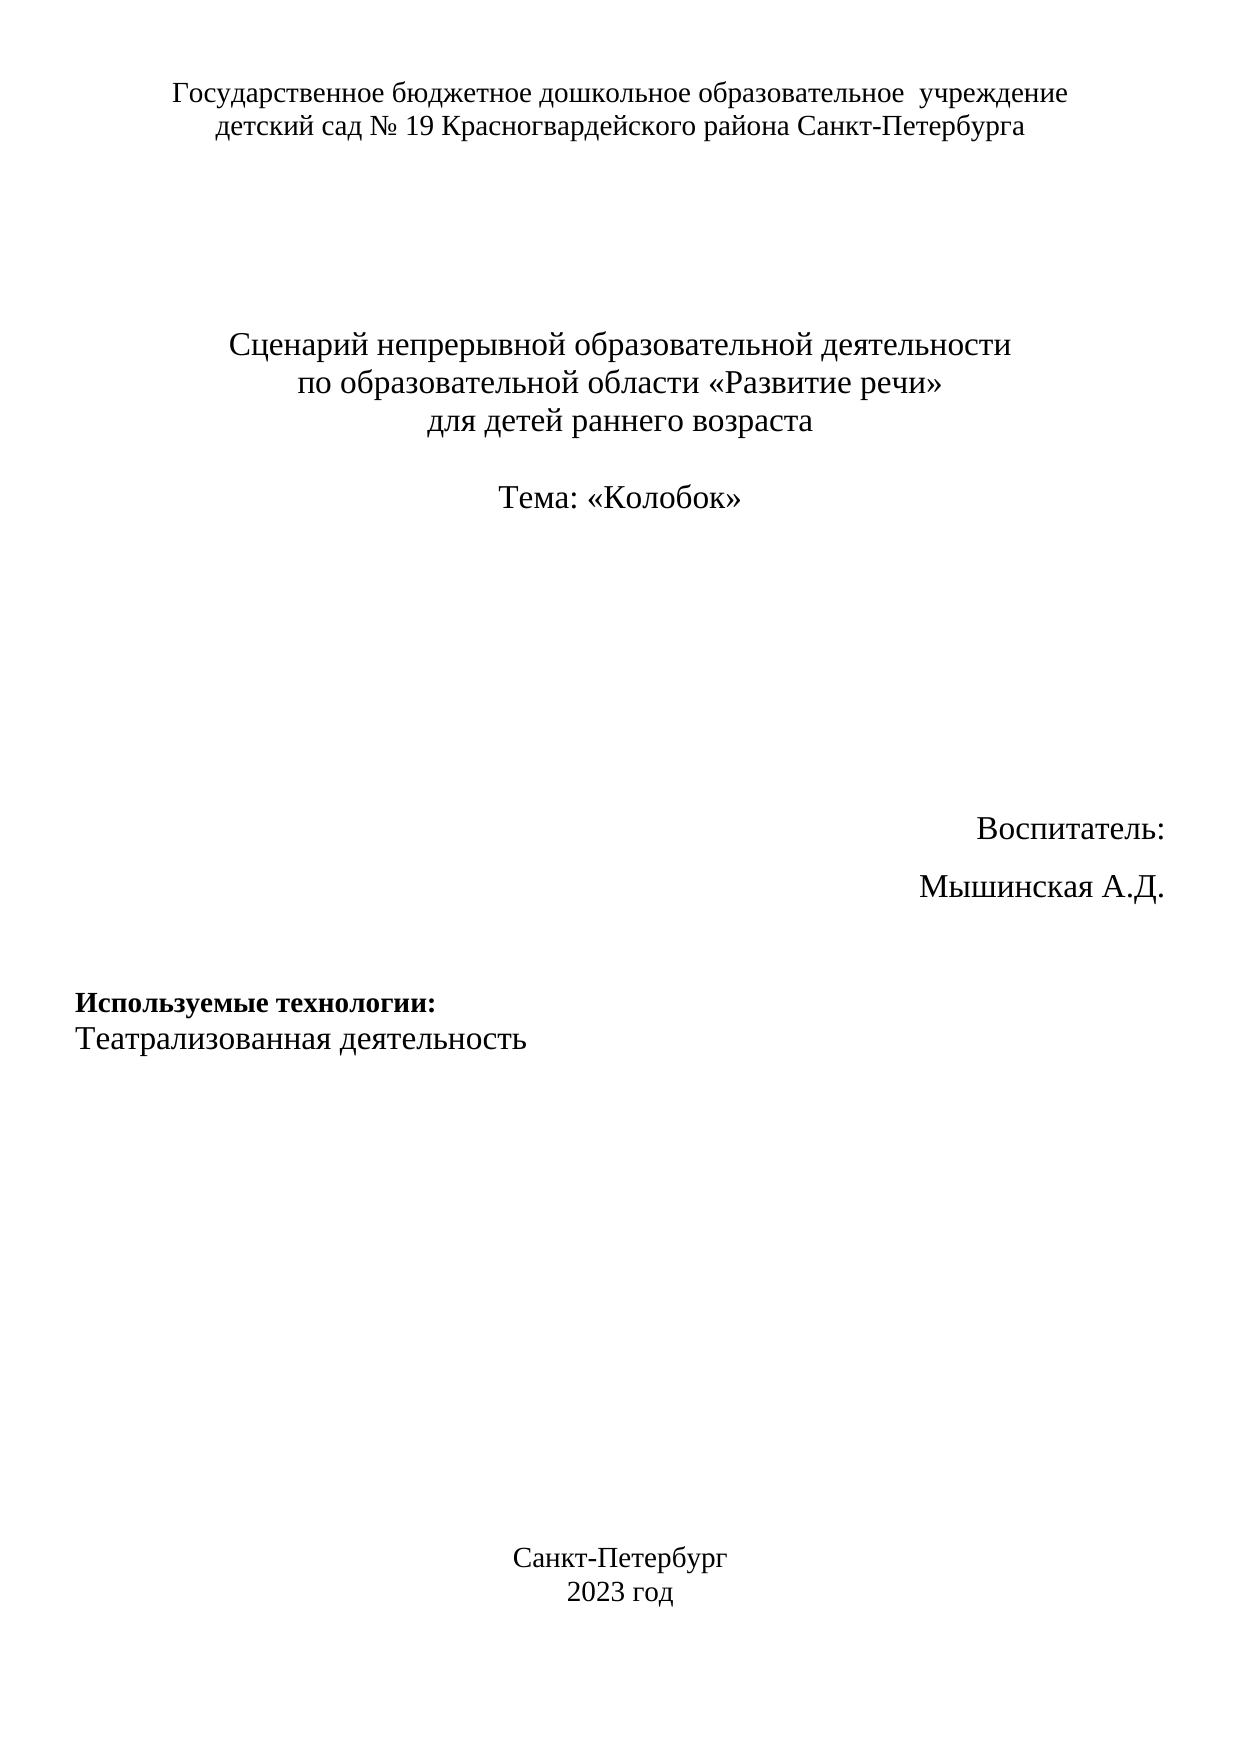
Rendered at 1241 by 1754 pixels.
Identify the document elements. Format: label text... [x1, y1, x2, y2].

text Театрализованная деятельность [75, 1018, 1165, 1057]
text Санкт-Петербург [75, 1540, 1165, 1574]
text Мышинская А.Д. [75, 866, 1165, 904]
text Сценарий непрерывной образовательной деятельности [75, 324, 1165, 362]
text Государственное бюджетное дошкольное образовательное учреждение [75, 75, 1165, 108]
text Воспитатель: [75, 808, 1165, 846]
text 2023 год [75, 1574, 1165, 1607]
text Используемые технологии: [75, 985, 1165, 1018]
text для детей раннего возраста [75, 401, 1165, 439]
text детский сад № 19 Красногвардейского района Санкт-Петербурга [75, 108, 1165, 142]
text по образовательной области «Развитие речи» [75, 362, 1165, 401]
text Тема: «Колобок» [75, 477, 1165, 516]
